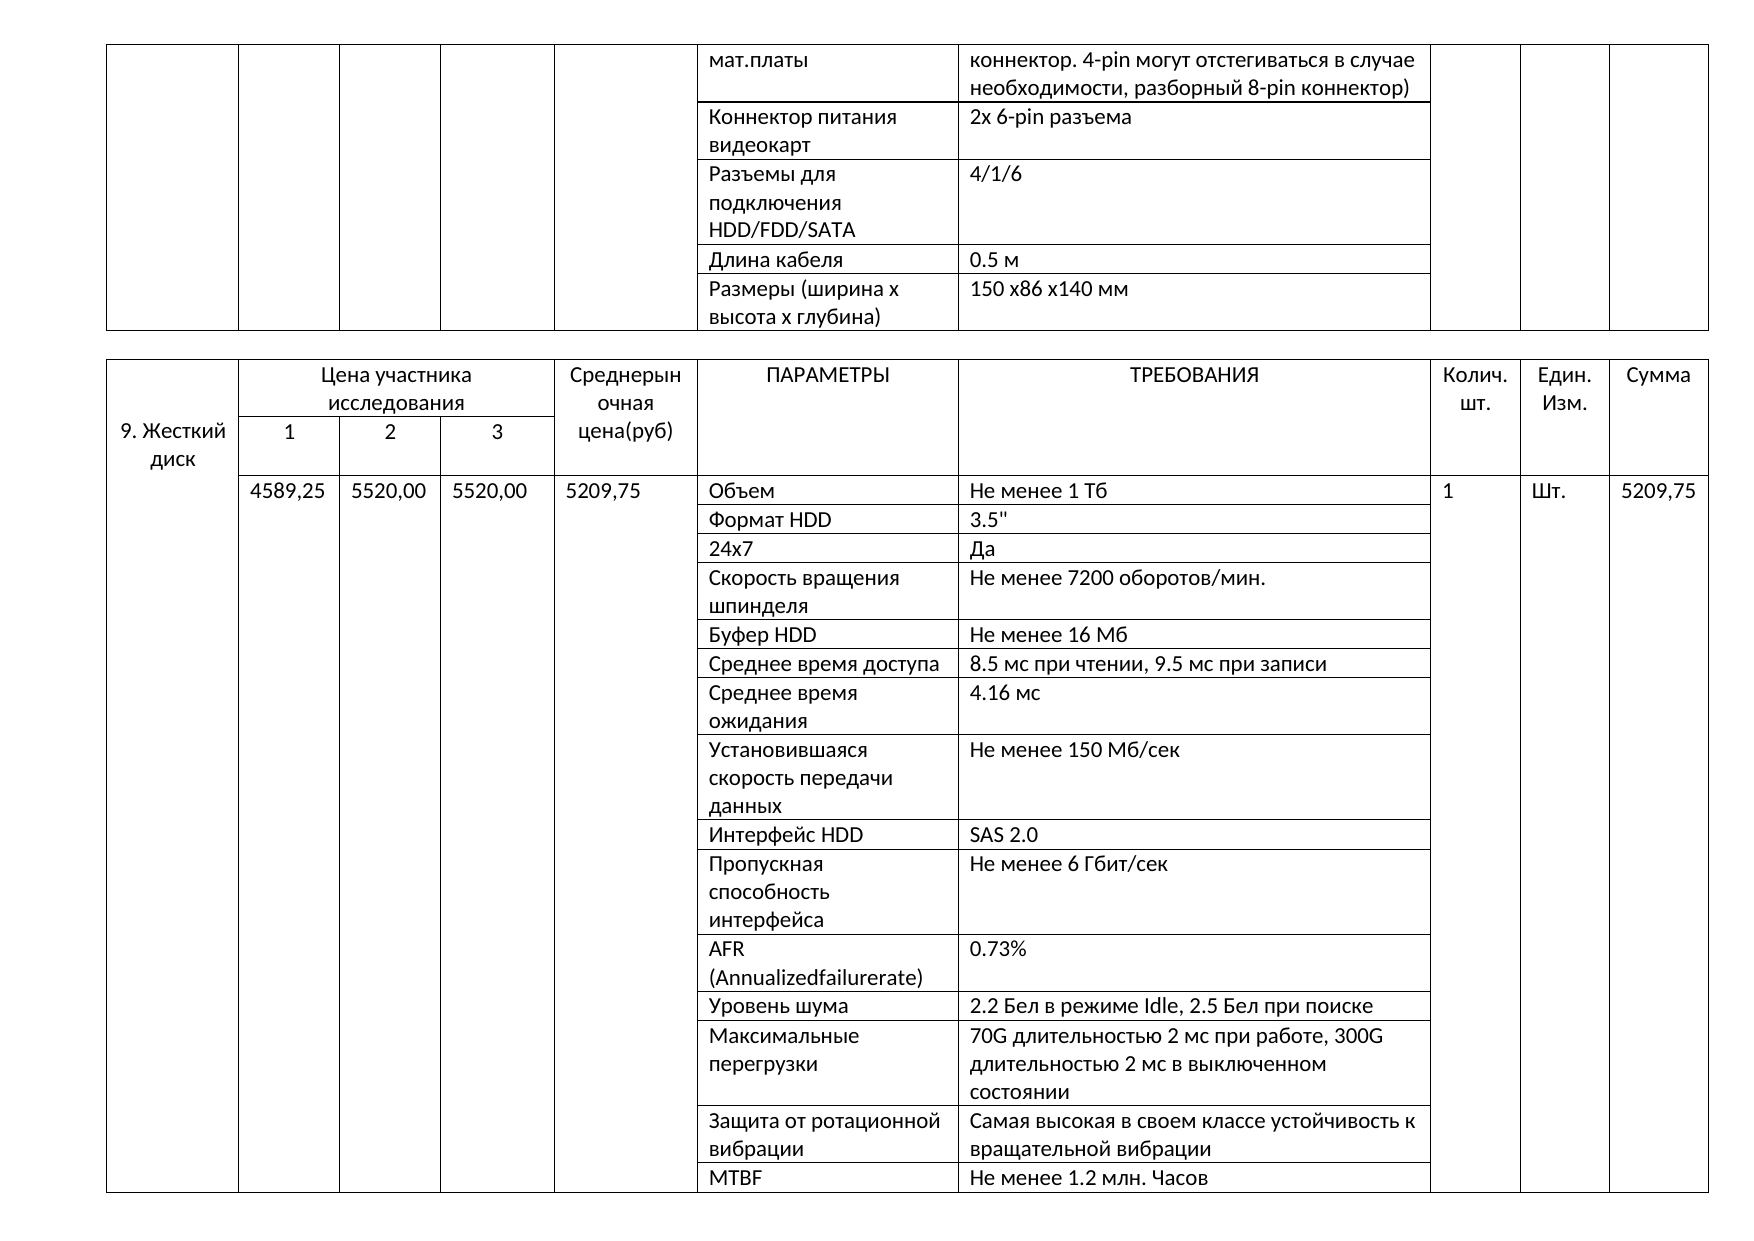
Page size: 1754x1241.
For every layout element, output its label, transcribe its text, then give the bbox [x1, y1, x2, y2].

table_cell Не менее 1 Тб [959, 476, 1430, 504]
table_cell 2x 6-pin разъема [959, 103, 1430, 158]
table_header Един.Изм. [1521, 360, 1609, 475]
table_cell 4589,25 [239, 476, 339, 1192]
table_cell 1 [1431, 476, 1520, 1192]
table_cell 5209,75 [1610, 476, 1708, 1192]
table_cell 5520,00 [441, 476, 554, 1192]
table_cell Среднее время доступа [698, 649, 958, 677]
table_cell SAS 2.0 [959, 820, 1430, 848]
table_cell MTBF [698, 1163, 958, 1192]
table_header Среднерыночная цена(руб) [555, 360, 697, 475]
table_cell 4.16 мс [959, 678, 1430, 734]
table_cell 2 [340, 417, 440, 475]
table_cell Среднее время ожидания [698, 678, 958, 734]
table_cell Скорость вращения шпинделя [698, 563, 958, 619]
table_cell 4/1/6 [959, 160, 1430, 244]
table_cell Да [959, 534, 1430, 562]
table_header 9. Жесткий диск [107, 360, 238, 1192]
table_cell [698, 45, 958, 101]
table_cell 150 x86 x140 мм [959, 274, 1430, 330]
table_cell Максимальные перегрузки [698, 1021, 958, 1105]
table_cell Коннектор питания видеокарт [698, 103, 958, 158]
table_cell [959, 45, 1430, 101]
table_header ПАРАМЕТРЫ [698, 360, 958, 475]
table_cell 8.5 мс при чтении, 9.5 мс при записи [959, 649, 1430, 677]
table_cell 3 [441, 417, 554, 475]
table_cell 2.2 Бел в режиме Idle, 2.5 Бел при поиске [959, 992, 1430, 1020]
table_cell 5520,00 [340, 476, 440, 1192]
table_cell Не менее 1.2 млн. Часов [959, 1163, 1430, 1192]
table_cell AFR (Annualizedfailurerate) [698, 935, 958, 991]
table_cell 3.5" [959, 505, 1430, 533]
table_cell Пропускная способность интерфейса [698, 850, 958, 933]
table_cell 1 [239, 417, 339, 475]
table_header Цена участника исследования [239, 360, 554, 416]
table_cell Интерфейс HDD [698, 820, 958, 848]
table_cell 24x7 [698, 534, 958, 562]
table_cell 5209,75 [555, 476, 697, 1192]
table_cell Буфер HDD [698, 620, 958, 648]
table_cell Защита от ротационной вибрации [698, 1106, 958, 1162]
table_cell Объем [698, 476, 958, 504]
table_cell Не менее 6 Гбит/сек [959, 850, 1430, 933]
table_cell Шт. [1521, 476, 1609, 1192]
table_cell Размеры (ширина х высота х глубина) [698, 274, 958, 330]
table_cell Не менее 7200 оборотов/мин. [959, 563, 1430, 619]
table_cell Установившаяся скорость передачи данных [698, 735, 958, 819]
table_cell Длина кабеля [698, 245, 958, 273]
table_header Колич.шт. [1431, 360, 1520, 475]
table_header Сумма [1610, 360, 1708, 475]
table_header ТРЕБОВАНИЯ [959, 360, 1430, 475]
table_cell 70G длительностью 2 мс при работе, 300G длительностью 2 мс в выключенном состоянии [959, 1021, 1430, 1105]
table_cell Не менее 150 Мб/сек [959, 735, 1430, 819]
table_cell Самая высокая в своем классе устойчивость к вращательной вибрации [959, 1106, 1430, 1162]
table_cell Разъемы для подключения HDD/FDD/SATA [698, 160, 958, 244]
table_cell 0.73% [959, 935, 1430, 991]
table_cell Не менее 16 Мб [959, 620, 1430, 648]
table_cell Формат HDD [698, 505, 958, 533]
table_cell 0.5 м [959, 245, 1430, 273]
table_cell Уровень шума [698, 992, 958, 1020]
